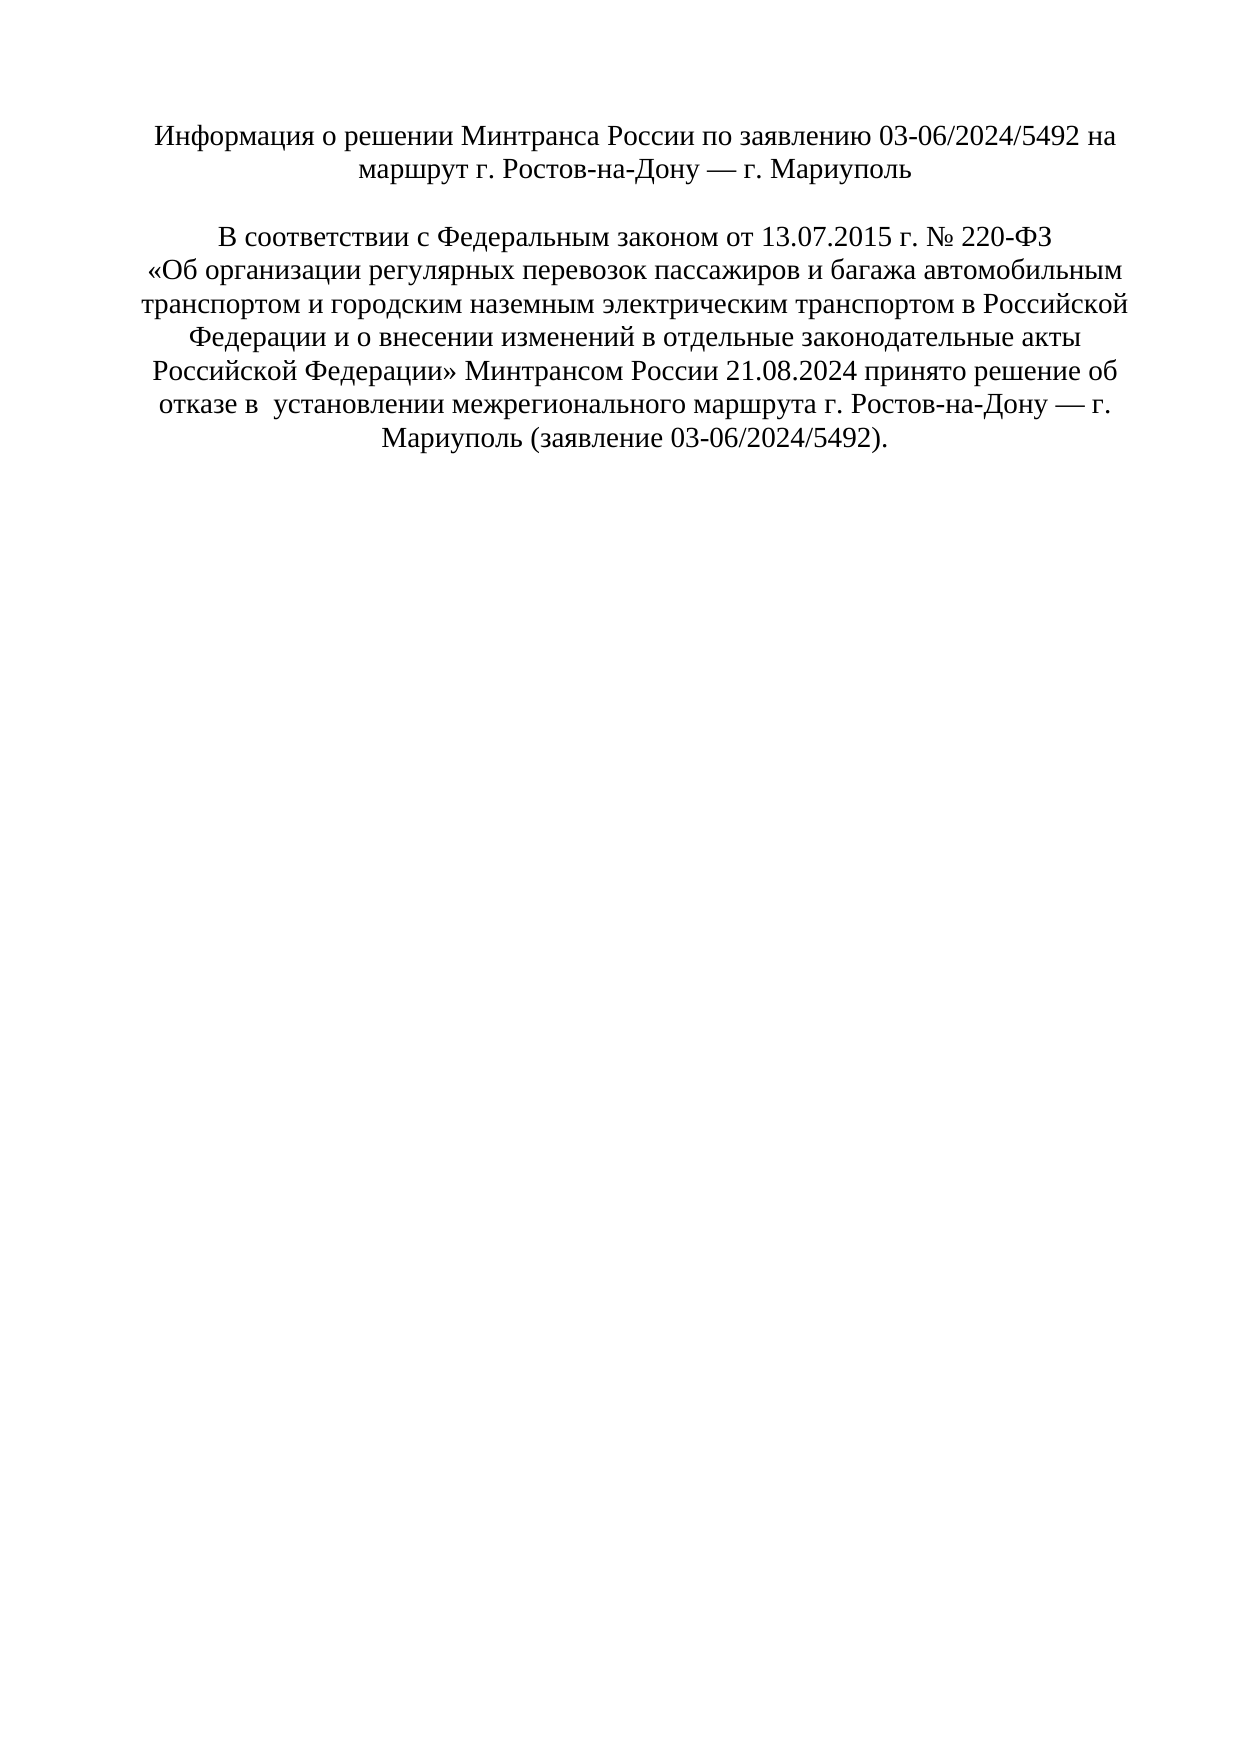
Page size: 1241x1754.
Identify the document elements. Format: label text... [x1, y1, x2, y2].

text Информация о решении Минтранса России по заявлению 03-06/2024/5492 на маршрут г. Ростов-на-Дону — г. Мариуполь [118, 118, 1152, 185]
text В соответствии с Федеральным законом от 13.07.2015 г. № 220-ФЗ «Об организации регулярных перевозок пассажиров и багажа автомобильным транспортом и городским наземным электрическим транспортом в Российской Федерации и о внесении изменений в отдельные законодательные акты Российской Федерации» Минтрансом России 21.08.2024 принято решение об отказе в установлении межрегионального маршрута г. Ростов-на-Дону — г. Мариуполь (заявление 03-06/2024/5492). [118, 219, 1152, 453]
